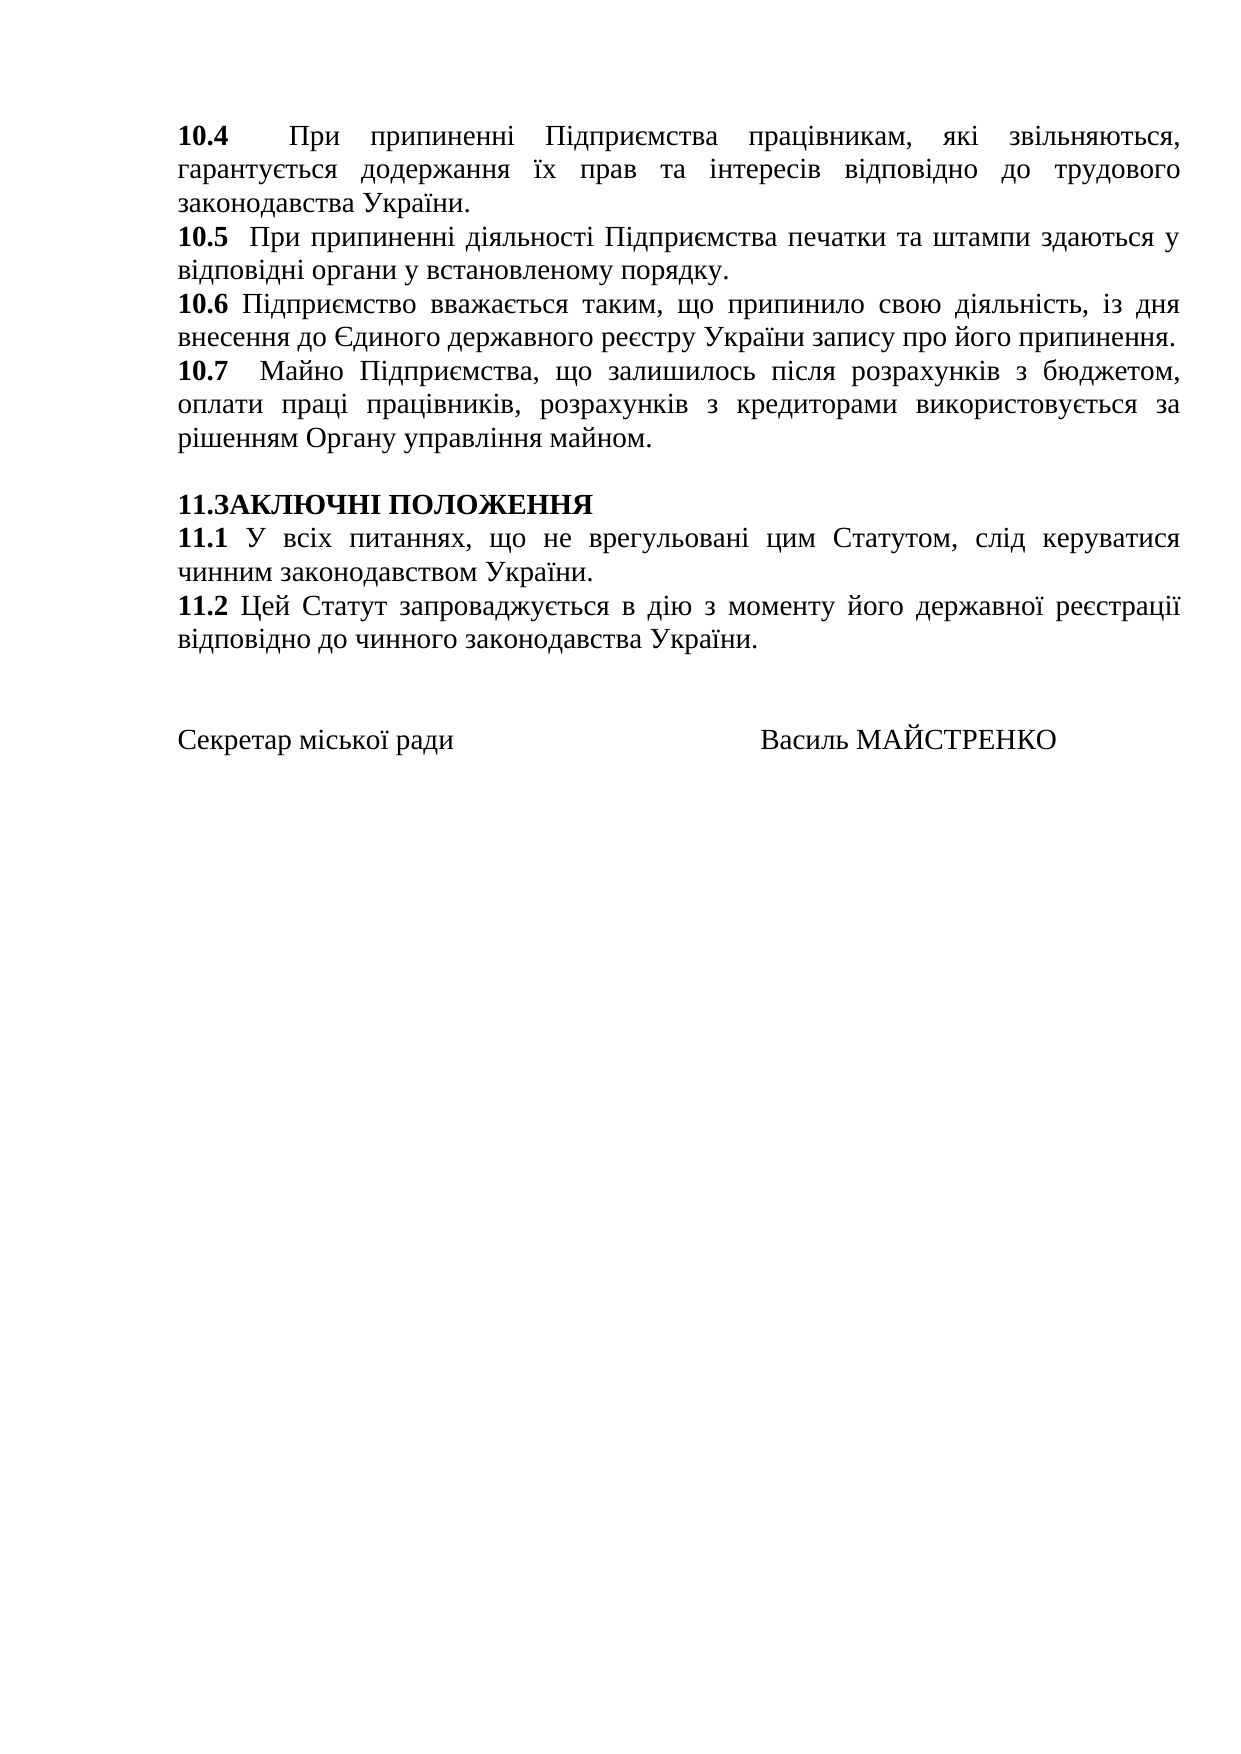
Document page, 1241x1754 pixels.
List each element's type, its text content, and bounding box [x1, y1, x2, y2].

text Секретар міської ради Василь МАЙСТРЕНКО [177, 722, 1181, 755]
text 10.4 При припиненні Підприємства працівникам, які звільняються, гарантується додержання їх прав та інтересів відповідно до трудового законодавства України. [177, 118, 1181, 219]
text 11.2 Цей Статут запроваджується в дію з моменту його державної реєстрації відповідно до чинного законодавства України. [177, 588, 1181, 655]
text 10.6 Підприємство вважається таким, що припинило свою діяльність, із дня внесення до Єдиного державного реєстру України запису про його припинення. [177, 286, 1181, 353]
text 11.1 У всіх питаннях, що не врегульовані цим Статутом, слід керуватися чинним законодавством України. [177, 521, 1181, 588]
text 10.5 При припиненні діяльності Підприємства печатки та штампи здаються у відповідні органи у встановленому порядку. [177, 219, 1181, 286]
text 10.7 Майно Підприємства, що залишилось після розрахунків з бюджетом, оплати праці працівників, розрахунків з кредиторами використовується за рішенням Органу управління майном. [177, 353, 1181, 453]
text 11.ЗАКЛЮЧНІ ПОЛОЖЕННЯ [177, 487, 1181, 521]
